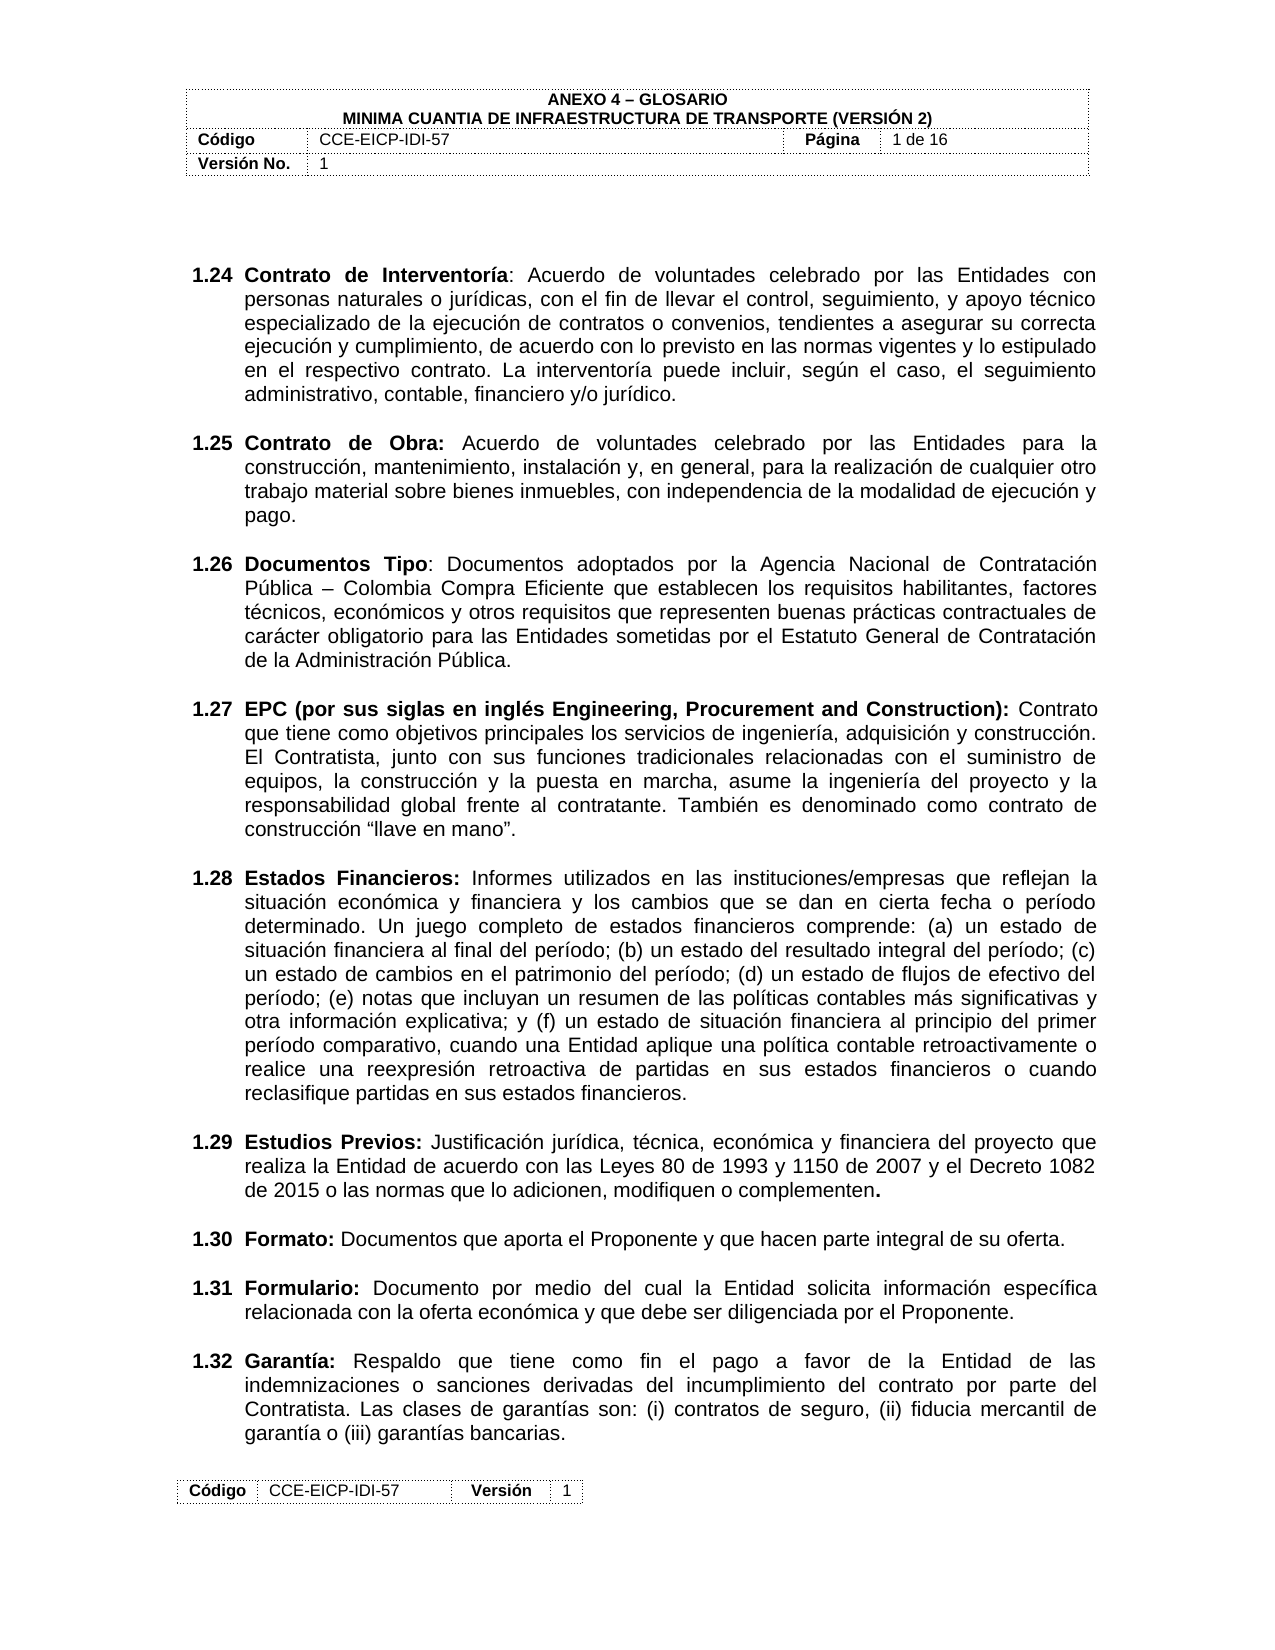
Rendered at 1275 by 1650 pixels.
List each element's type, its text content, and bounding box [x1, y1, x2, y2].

list Contrato de Obra: Acuerdo de voluntades celebrado por las Entidades para la construcción, mantenimiento, instalación y, en general, para la realización de cualquier otro trabajo material sobre bienes inmuebles, con independencia de la modalidad de ejecución y pago. [192, 431, 1098, 527]
list Estados Financieros: Informes utilizados en las instituciones/empresas que reflejan la situación económica y financiera y los cambios que se dan en cierta fecha o período determinado. Un juego completo de estados financieros comprende: (a) un estado de situación financiera al final del período; (b) un estado del resultado integral del período; (c) un estado de cambios en el patrimonio del período; (d) un estado de flujos de efectivo del período; (e) notas que incluyan un resumen de las políticas contables más significativas y otra información explicativa; y (f) un estado de situación financiera al principio del primer período comparativo, cuando una Entidad aplique una política contable retroactivamente o realice una reexpresión retroactiva de partidas en sus estados financieros o cuando reclasifique partidas en sus estados financieros. [192, 866, 1098, 1105]
list Formulario: Documento por medio del cual la Entidad solicita información específica relacionada con la oferta económica y que debe ser diligenciada por el Proponente. [192, 1276, 1098, 1324]
list Estudios Previos: Justificación jurídica, técnica, económica y financiera del proyecto que realiza la Entidad de acuerdo con las Leyes 80 de 1993 y 1150 de 2007 y el Decreto 1082 de 2015 o las normas que lo adicionen, modifiquen o complementen. [192, 1130, 1098, 1202]
list Contrato de Interventoría: Acuerdo de voluntades celebrado por las Entidades con personas naturales o jurídicas, con el fin de llevar el control, seguimiento, y apoyo técnico especializado de la ejecución de contratos o convenios, tendientes a asegurar su correcta ejecución y cumplimiento, de acuerdo con lo previsto en las normas vigentes y lo estipulado en el respectivo contrato. La interventoría puede incluir, según el caso, el seguimiento administrativo, contable, financiero y/o jurídico. [192, 262, 1098, 406]
list Documentos Tipo: Documentos adoptados por la Agencia Nacional de Contratación Pública – Colombia Compra Eficiente que establecen los requisitos habilitantes, factores técnicos, económicos y otros requisitos que representen buenas prácticas contractuales de carácter obligatorio para las Entidades sometidas por el Estatuto General de Contratación de la Administración Pública. [192, 552, 1098, 672]
list EPC (por sus siglas en inglés Engineering, Procurement and Construction): Contrato que tiene como objetivos principales los servicios de ingeniería, adquisición y construcción. El Contratista, junto con sus funciones tradicionales relacionadas con el suministro de equipos, la construcción y la puesta en marcha, asume la ingeniería del proyecto y la responsabilidad global frente al contratante. También es denominado como contrato de construcción “llave en mano”. [192, 697, 1098, 841]
list Formato: Documentos que aporta el Proponente y que hacen parte integral de su oferta. [192, 1227, 1098, 1251]
list Garantía: Respaldo que tiene como fin el pago a favor de la Entidad de las indemnizaciones o sanciones derivadas del incumplimiento del contrato por parte del Contratista. Las clases de garantías son: (i) contratos de seguro, (ii) fiducia mercantil de garantía o (iii) garantías bancarias. [192, 1349, 1098, 1445]
